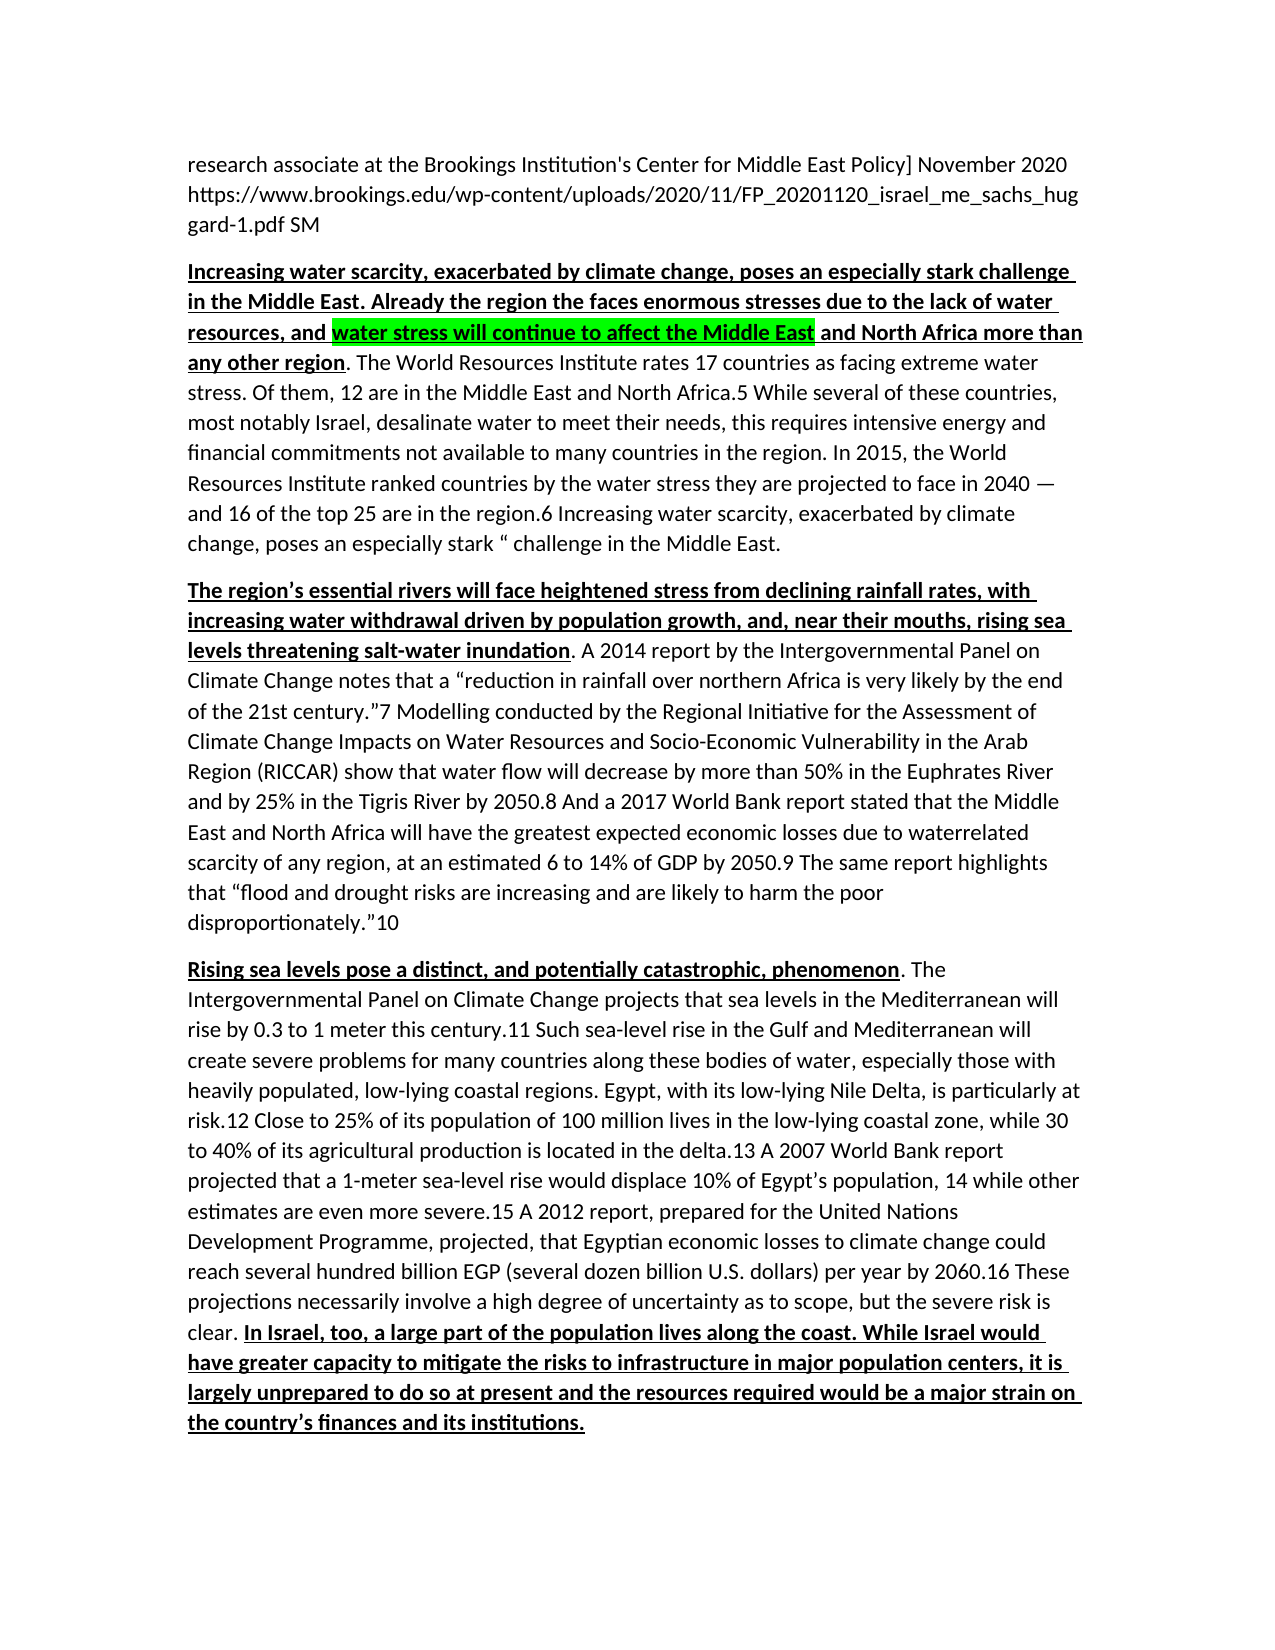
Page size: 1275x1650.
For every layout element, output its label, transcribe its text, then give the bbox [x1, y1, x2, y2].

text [187, 150, 1087, 238]
text The region’s essential rivers will face heightened stress from declining rainfall rates, with increasing water withdrawal driven by population growth, and, near their mouths, rising sea levels threatening salt-water inundation. A 2014 report by the Intergovernmental Panel on Climate Change notes that a “reduction in rainfall over northern Africa is very likely by the end of the 21st century.”7 Modelling conducted by the Regional Initiative for the Assessment of Climate Change Impacts on Water Resources and Socio-Economic Vulnerability in the Arab Region (RICCAR) show that water flow will decrease by more than 50% in the Euphrates River and by 25% in the Tigris River by 2050.8 And a 2017 World Bank report stated that the Middle East and North Africa will have the greatest expected economic losses due to waterrelated scarcity of any region, at an estimated 6 to 14% of GDP by 2050.9 The same report highlights that “flood and drought risks are increasing and are likely to harm the poor disproportionately.”10 [187, 576, 1087, 936]
text Increasing water scarcity, exacerbated by climate change, poses an especially stark challenge in the Middle East. Already the region the faces enormous stresses due to the lack of water resources, and water stress will continue to affect the Middle East and North Africa more than any other region. The World Resources Institute rates 17 countries as facing extreme water stress. Of them, 12 are in the Middle East and North Africa.5 While several of these countries, most notably Israel, desalinate water to meet their needs, this requires intensive energy and financial commitments not available to many countries in the region. In 2015, the World Resources Institute ranked countries by the water stress they are projected to face in 2040 — and 16 of the top 25 are in the region.6 Increasing water scarcity, exacerbated by climate change, poses an especially stark “ challenge in the Middle East. [187, 257, 1087, 557]
text Rising sea levels pose a distinct, and potentially catastrophic, phenomenon. The Intergovernmental Panel on Climate Change projects that sea levels in the Mediterranean will rise by 0.3 to 1 meter this century.11 Such sea-level rise in the Gulf and Mediterranean will create severe problems for many countries along these bodies of water, especially those with heavily populated, low-lying coastal regions. Egypt, with its low-lying Nile Delta, is particularly at risk.12 Close to 25% of its population of 100 million lives in the low-lying coastal zone, while 30 to 40% of its agricultural production is located in the delta.13 A 2007 World Bank report projected that a 1-meter sea-level rise would displace 10% of Egypt’s population, 14 while other estimates are even more severe.15 A 2012 report, prepared for the United Nations Development Programme, projected, that Egyptian economic losses to climate change could reach several hundred billion EGP (several dozen billion U.S. dollars) per year by 2060.16 These projections necessarily involve a high degree of uncertainty as to scope, but the severe risk is clear. In Israel, too, a large part of the population lives along the coast. While Israel would have greater capacity to mitigate the risks to infrastructure in major population centers, it is largely unprepared to do so at present and the resources required would be a major strain on the country’s finances and its institutions. [187, 955, 1087, 1436]
